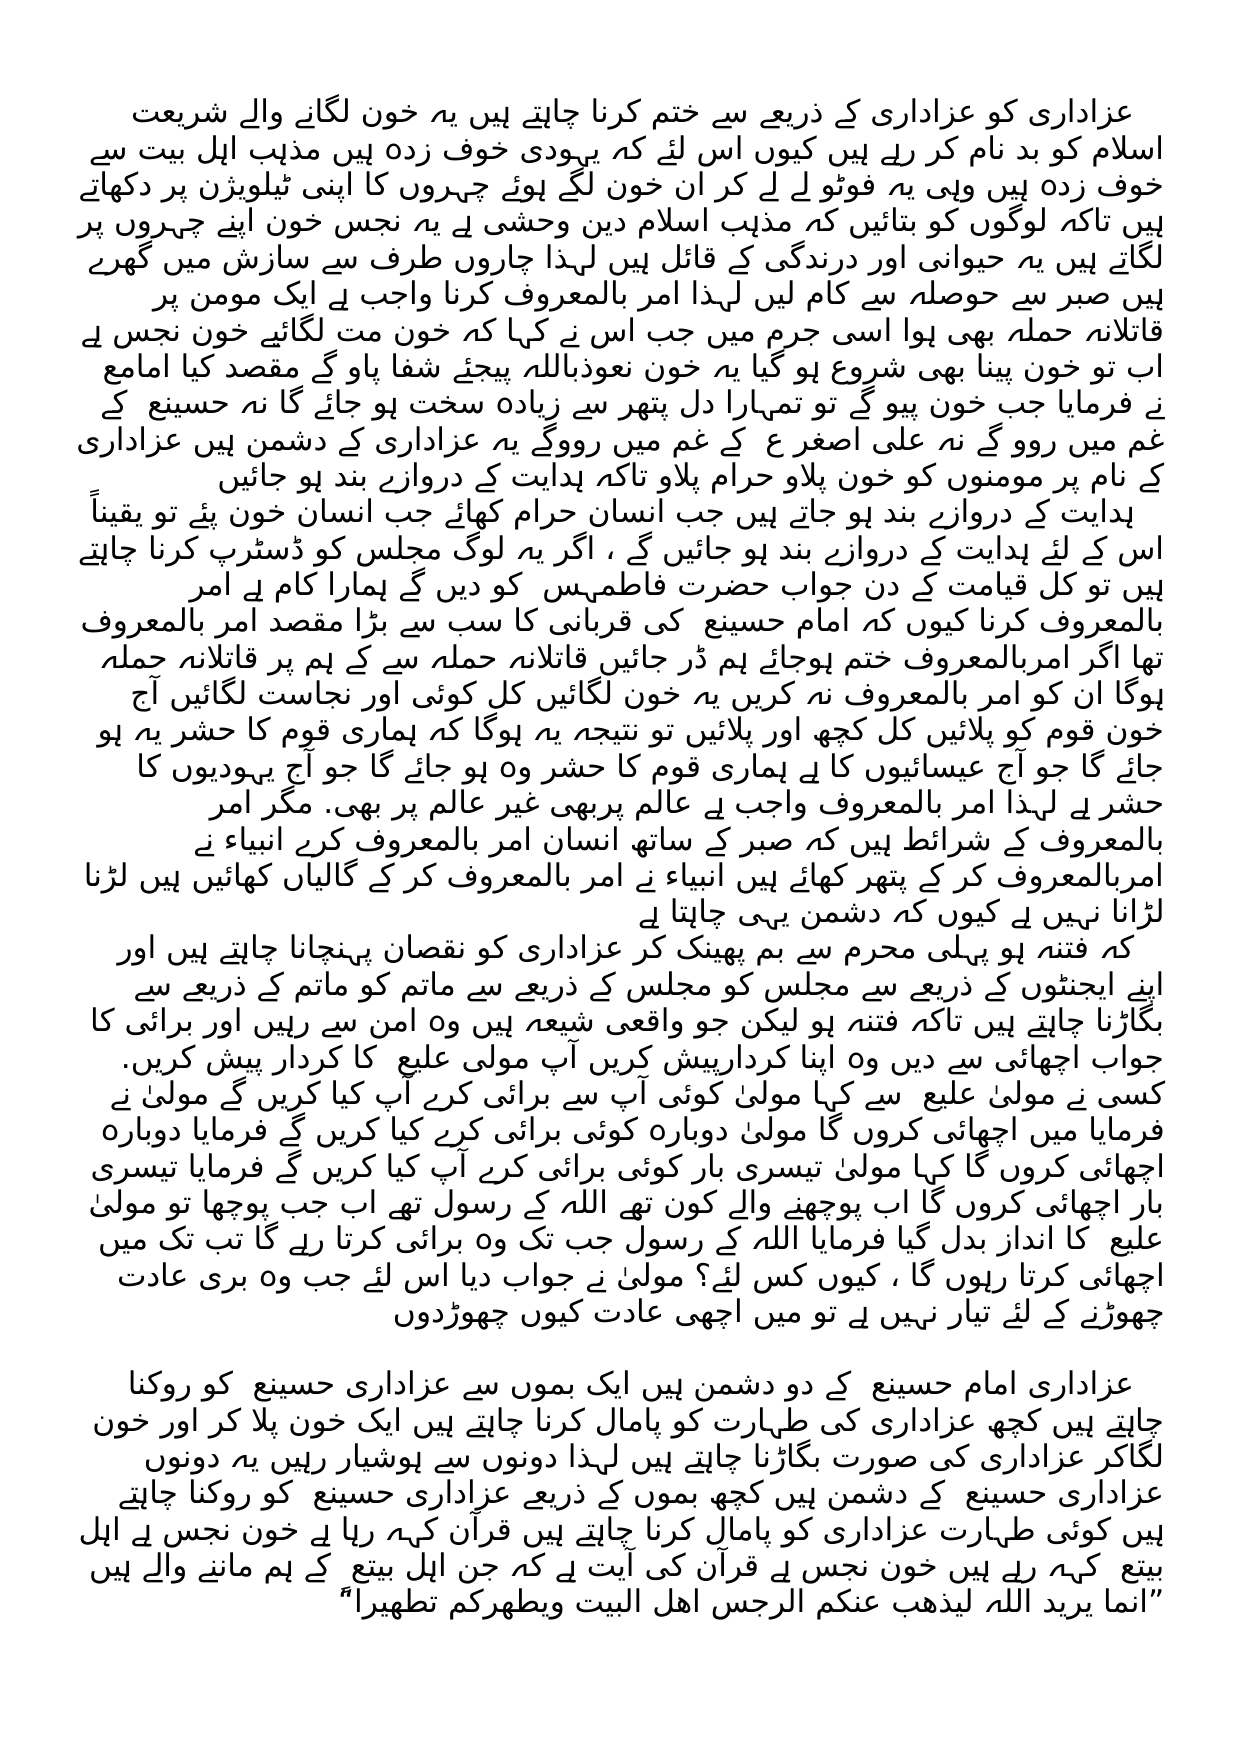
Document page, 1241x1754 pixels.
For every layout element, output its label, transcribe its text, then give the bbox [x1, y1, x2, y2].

text کہ فتنہ ہو پہلی محرم سے بم پھینک کر عزاداری کو نقصان پہنچانا چاہتے ہیں اور اپنے ایجنٹوں کے ذریعے سے مجلس کو مجلس کے ذریعے سے ماتم کو ماتم کے ذریعے سے بگاڑنا چاہتے ہیں تاکہ فتنہ ہو لیکن جو واقعی شیعہ ہیں وہ امن سے رہیں اور برائی کا جواب اچھائی سے دیں وہ اپنا کردارپیش کریں آپ مولی علیع کا کردار پیش کریں. کسی نے مولیٰ علیع سے کہا مولیٰ کوئی آپ سے برائی کرے آپ کیا کریں گے مولیٰ نے فرمایا میں اچھائی کروں گا مولیٰ دوبارہ کوئی برائی کرے کیا کریں گے فرمایا دوبارہ اچھائی کروں گا کہا مولیٰ تیسری بار کوئی برائی کرے آپ کیا کریں گے فرمایا تیسری بار اچھائی کروں گا اب پوچھنے والے کون تھے اللہ کے رسول تھے اب جب پوچھا تو مولیٰ علیع کا انداز بدل گیا فرمایا اللہ کے رسول جب تک وہ برائی کرتا رہے گا تب تک میں اچھائی کرتا رہوں گا ، کیوں کس لئے؟ مولیٰ نے جواب دیا اس لئے جب وہ بری عادت چھوڑنے کے لئے تیار نہیں ہے تو میں اچھی عادت کیوں چھوڑدوں [75, 930, 1165, 1330]
text عزاداری کو عزاداری کے ذریعے سے ختم کرنا چاہتے ہیں یہ خون لگانے والے شریعت اسلام کو بد نام کر رہے ہیں کیوں اس لئے کہ یہودی خوف زدہ ہیں مذہب اہل بیت سے خوف زدہ ہیں وہی یہ فوٹو لے لے کر ان خون لگے ہوئے چہروں کا اپنی ٹیلویژن پر دکھاتے ہیں تاکہ لوگوں کو بتائیں کہ مذہب اسلام دین وحشی ہے یہ نجس خون اپنے چہروں پر لگاتے ہیں یہ حیوانی اور درندگی کے قائل ہیں لہذا چاروں طرف سے سازش میں گھرے ہیں صبر سے حوصلہ سے کام لیں لہذا امر بالمعروف کرنا واجب ہے ایک مومن پر قاتلانہ حملہ بھی ہوا اسی جرم میں جب اس نے کہا کہ خون مت لگائیے خون نجس ہے اب تو خون پینا بھی شروع ہو گیا یہ خون نعوذباللہ پیجئے شفا پاو گے مقصد کیا امامع نے فرمایا جب خون پیو گے تو تمہارا دل پتھر سے زیادہ سخت ہو جائے گا نہ حسینع کے غم میں روو گے نہ علی اصغر ع کے غم میں رووگے یہ عزاداری کے دشمن ہیں عزاداری کے نام پر مومنوں کو خون پلاو حرام پلاو تاکہ ہدایت کے دروازے بند ہو جائیں [75, 94, 1165, 494]
text عزاداری امام حسینع کے دو دشمن ہیں ایک بموں سے عزاداری حسینع کو روکنا چاہتے ہیں کچھ عزاداری کی طہارت کو پامال کرنا چاہتے ہیں ایک خون پلا کر اور خون لگاکر عزاداری کی صورت بگاڑنا چاہتے ہیں لہذا دونوں سے ہوشیار رہیں یہ دونوں عزاداری حسینع کے دشمن ہیں کچھ بموں کے ذریعے عزاداری حسینع کو روکنا چاہتے ہیں کوئی طہارت عزاداری کو پامال کرنا چاہتے ہیں قرآن کہہ رہا ہے خون نجس ہے اہل بیتع کہہ رہے ہیں خون نجس ہے قرآن کی آیت ہے کہ جن اہل بیتع کے ہم ماننے والے ہیں ”انما یرید اللہ لیذھب عنکم الرجس اھل البیت ویطھرکم تطھیرا“ً [75, 1366, 1165, 1620]
text ہدایت کے دروازے بند ہو جاتے ہیں جب انسان حرام کھائے جب انسان خون پئے تو یقیناً اس کے لئے ہدایت کے دروازے بند ہو جائیں گے ، اگر یہ لوگ مجلس کو ڈسٹرپ کرنا چاہتے ہیں تو کل قیامت کے دن جواب حضرت فاطمہس کو دیں گے ہمارا کام ہے امر بالمعروف کرنا کیوں کہ امام حسینع کی قربانی کا سب سے بڑا مقصد امر بالمعروف تھا اگر امربالمعروف ختم ہوجائے ہم ڈر جائیں قاتلانہ حملہ سے کے ہم پر قاتلانہ حملہ ہوگا ان کو امر بالمعروف نہ کریں یہ خون لگائیں کل کوئی اور نجاست لگائیں آج خون قوم کو پلائیں کل کچھ اور پلائیں تو نتیجہ یہ ہوگا کہ ہماری قوم کا حشر یہ ہو جائے گا جو آج عیسائیوں کا ہے ہماری قوم کا حشر وہ ہو جائے گا جو آج یہودیوں کا حشر ہے لہذا امر بالمعروف واجب ہے عالم پربھی غیر عالم پر بھی. مگر امر بالمعروف کے شرائط ہیں کہ صبر کے ساتھ انسان امر بالمعروف کرے انبیاء نے امربالمعروف کر کے پتھر کھائے ہیں انبیاء نے امر بالمعروف کر کے گالیاں کھائیں ہیں لڑنا لڑانا نہیں ہے کیوں کہ دشمن یہی چاہتا ہے [75, 494, 1165, 930]
